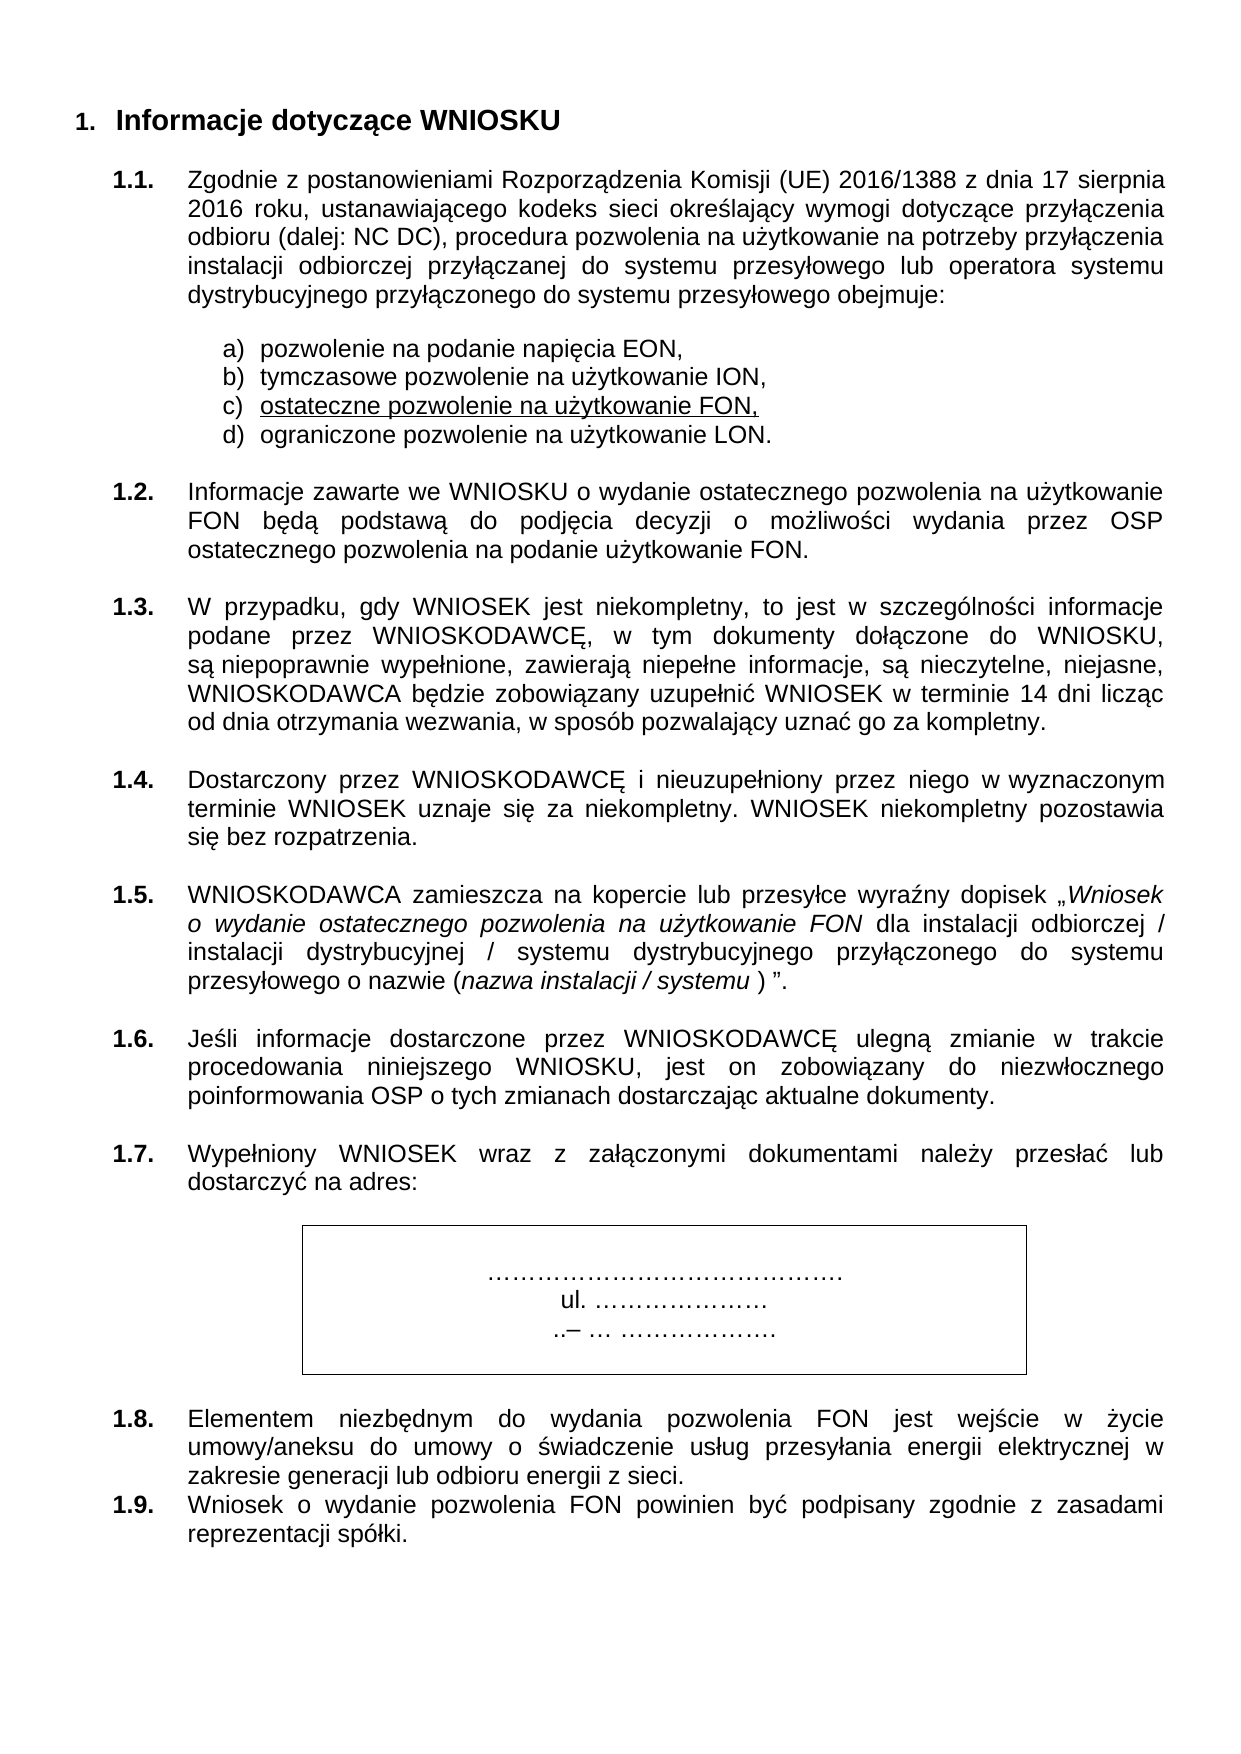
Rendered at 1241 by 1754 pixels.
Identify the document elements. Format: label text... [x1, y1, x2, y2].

list Elementem niezbędnym do wydania pozwolenia FON jest wejście w życie umowy/aneksu do umowy o świadczenie usług przesyłania energii elektrycznej w zakresie generacji lub odbioru energii z sieci. [112, 1403, 1165, 1490]
list pozwolenie na podanie napięcia EON, [222, 333, 1165, 362]
text ……………………………………. [303, 1253, 1026, 1282]
list Informacje zawarte we WNIOSKU o wydanie ostatecznego pozwolenia na użytkowanie FON będą podstawą do podjęcia decyzji o możliwości wydania przez OSP ostatecznego pozwolenia na podanie użytkowanie FON. [112, 477, 1165, 563]
list ostateczne pozwolenie na użytkowanie FON, [222, 391, 1165, 420]
list Dostarczony przez WNIOSKODAWCĘ i nieuzupełniony przez niego w wyznaczonym terminie WNIOSEK uznaje się za niekompletny. WNIOSEK niekompletny pozostawia się bez rozpatrzenia. [112, 765, 1165, 851]
list ograniczone pozwolenie na użytkowanie LON. [222, 420, 1165, 448]
list Zgodnie z postanowieniami Rozporządzenia Komisji (UE) 2016/1388 z dnia 17 sierpnia 2016 roku, ustanawiającego kodeks sieci określający wymogi dotyczące przyłączenia odbioru (dalej: NC DC), procedura pozwolenia na użytkowanie na potrzeby przyłączenia instalacji odbiorczej przyłączanej do systemu przesyłowego lub operatora systemu dystrybucyjnego przyłączonego do systemu przesyłowego obejmuje: [112, 165, 1165, 308]
list Wypełniony WNIOSEK wraz z załączonymi dokumentami należy przesłać lub dostarczyć na adres: [112, 1138, 1165, 1196]
list Wniosek o wydanie pozwolenia FON powinien być podpisany zgodnie z zasadami reprezentacji spółki. [112, 1490, 1165, 1547]
list Informacje dotyczące WNIOSKU [75, 102, 1165, 136]
list W przypadku, gdy WNIOSEK jest niekompletny, to jest w szczególności informacje podane przez WNIOSKODAWCĘ, w tym dokumenty dołączone do WNIOSKU, są niepoprawnie wypełnione, zawierają niepełne informacje, są nieczytelne, niejasne, WNIOSKODAWCA będzie zobowiązany uzupełnić WNIOSEK w terminie 14 dni licząc od dnia otrzymania wezwania, w sposób pozwalający uznać go za kompletny. [112, 592, 1165, 736]
list WNIOSKODAWCA zamieszcza na kopercie lub przesyłce wyraźny dopisek „Wniosek o wydanie ostatecznego pozwolenia na użytkowanie FON dla instalacji odbiorczej / instalacji dystrybucyjnej / systemu dystrybucyjnego przyłączonego do systemu przesyłowego o nazwie (nazwa instalacji / systemu ) ”. [112, 880, 1165, 995]
text ul. ………………… [303, 1282, 1026, 1311]
text ..– … ………………. [303, 1311, 1026, 1343]
list tymczasowe pozwolenie na użytkowanie ION, [222, 362, 1165, 391]
list Jeśli informacje dostarczone przez WNIOSKODAWCĘ ulegną zmianie w trakcie procedowania niniejszego WNIOSKU, jest on zobowiązany do niezwłocznego poinformowania OSP o tych zmianach dostarczając aktualne dokumenty. [112, 1023, 1165, 1110]
